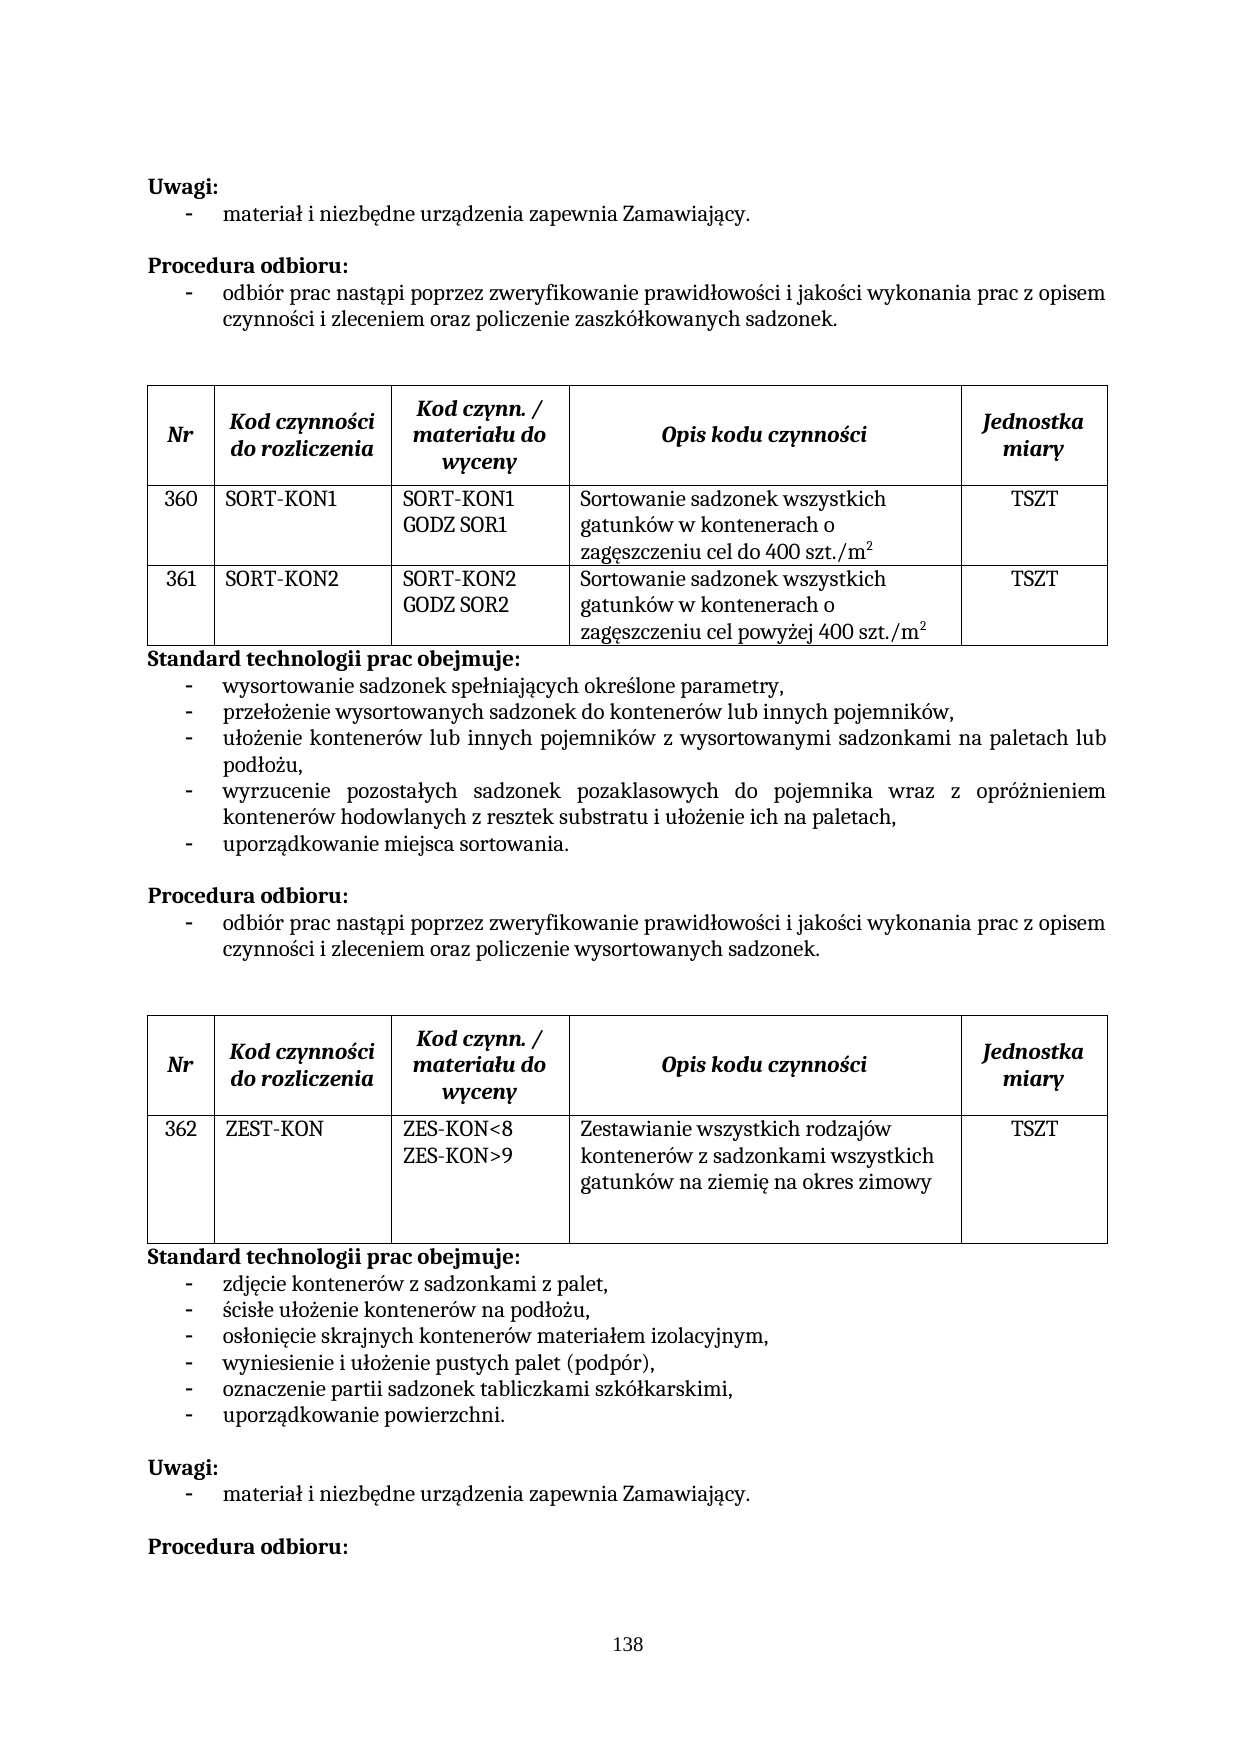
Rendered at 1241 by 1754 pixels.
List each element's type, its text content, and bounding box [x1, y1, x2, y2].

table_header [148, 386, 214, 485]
list osłonięcie skrajnych kontenerów materiałem izolacyjnym, [185, 1323, 1107, 1349]
text Standard technologii prac obejmuje: [148, 1244, 1107, 1270]
text Uwagi: [148, 174, 1107, 200]
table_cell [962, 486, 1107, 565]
list uporządkowanie miejsca sortowania. [185, 831, 1107, 857]
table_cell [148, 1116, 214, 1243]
text Procedura odbioru: [148, 1534, 1107, 1560]
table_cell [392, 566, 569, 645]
text Procedura odbioru: [148, 883, 1107, 909]
list odbiór prac nastąpi poprzez zweryfikowanie prawidłowości i jakości wykonania prac z opisem czynności i zleceniem oraz policzenie zaszkółkowanych sadzonek. [185, 279, 1107, 332]
list materiał i niezbędne urządzenia zapewnia Zamawiający. [185, 200, 1107, 227]
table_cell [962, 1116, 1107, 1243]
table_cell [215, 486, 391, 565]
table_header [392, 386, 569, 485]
list materiał i niezbędne urządzenia zapewnia Zamawiający. [185, 1481, 1107, 1508]
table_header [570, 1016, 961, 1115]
list wysortowanie sadzonek spełniających określone parametry, [185, 672, 1107, 699]
list odbiór prac nastąpi poprzez zweryfikowanie prawidłowości i jakości wykonania prac z opisem czynności i zleceniem oraz policzenie wysortowanych sadzonek. [185, 909, 1107, 962]
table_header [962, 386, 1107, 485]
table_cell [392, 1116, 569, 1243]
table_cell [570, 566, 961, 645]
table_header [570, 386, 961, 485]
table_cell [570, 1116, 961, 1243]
list ścisłe ułożenie kontenerów na podłożu, [185, 1297, 1107, 1323]
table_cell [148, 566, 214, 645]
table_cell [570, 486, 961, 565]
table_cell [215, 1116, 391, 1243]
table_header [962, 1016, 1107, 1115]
list oznaczenie partii sadzonek tabliczkami szkółkarskimi, [185, 1376, 1107, 1402]
list wyniesienie i ułożenie pustych palet (podpór), [185, 1349, 1107, 1376]
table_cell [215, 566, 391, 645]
list uporządkowanie powierzchni. [185, 1402, 1107, 1428]
list Procedura odbioru: [148, 253, 1107, 279]
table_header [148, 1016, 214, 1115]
list przełożenie wysortowanych sadzonek do kontenerów lub innych pojemników, [185, 699, 1107, 725]
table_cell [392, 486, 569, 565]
list zdjęcie kontenerów z sadzonkami z palet, [185, 1270, 1107, 1297]
list wyrzucenie pozostałych sadzonek pozaklasowych do pojemnika wraz z opróżnieniem kontenerów hodowlanych z resztek substratu i ułożenie ich na paletach, [185, 778, 1107, 831]
text Standard technologii prac obejmuje: [148, 646, 1107, 672]
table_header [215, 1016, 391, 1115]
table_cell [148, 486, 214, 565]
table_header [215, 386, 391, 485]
text Uwagi: [148, 1455, 1107, 1481]
list ułożenie kontenerów lub innych pojemników z wysortowanymi sadzonkami na paletach lub podłożu, [185, 725, 1107, 778]
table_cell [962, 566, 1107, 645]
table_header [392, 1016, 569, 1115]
